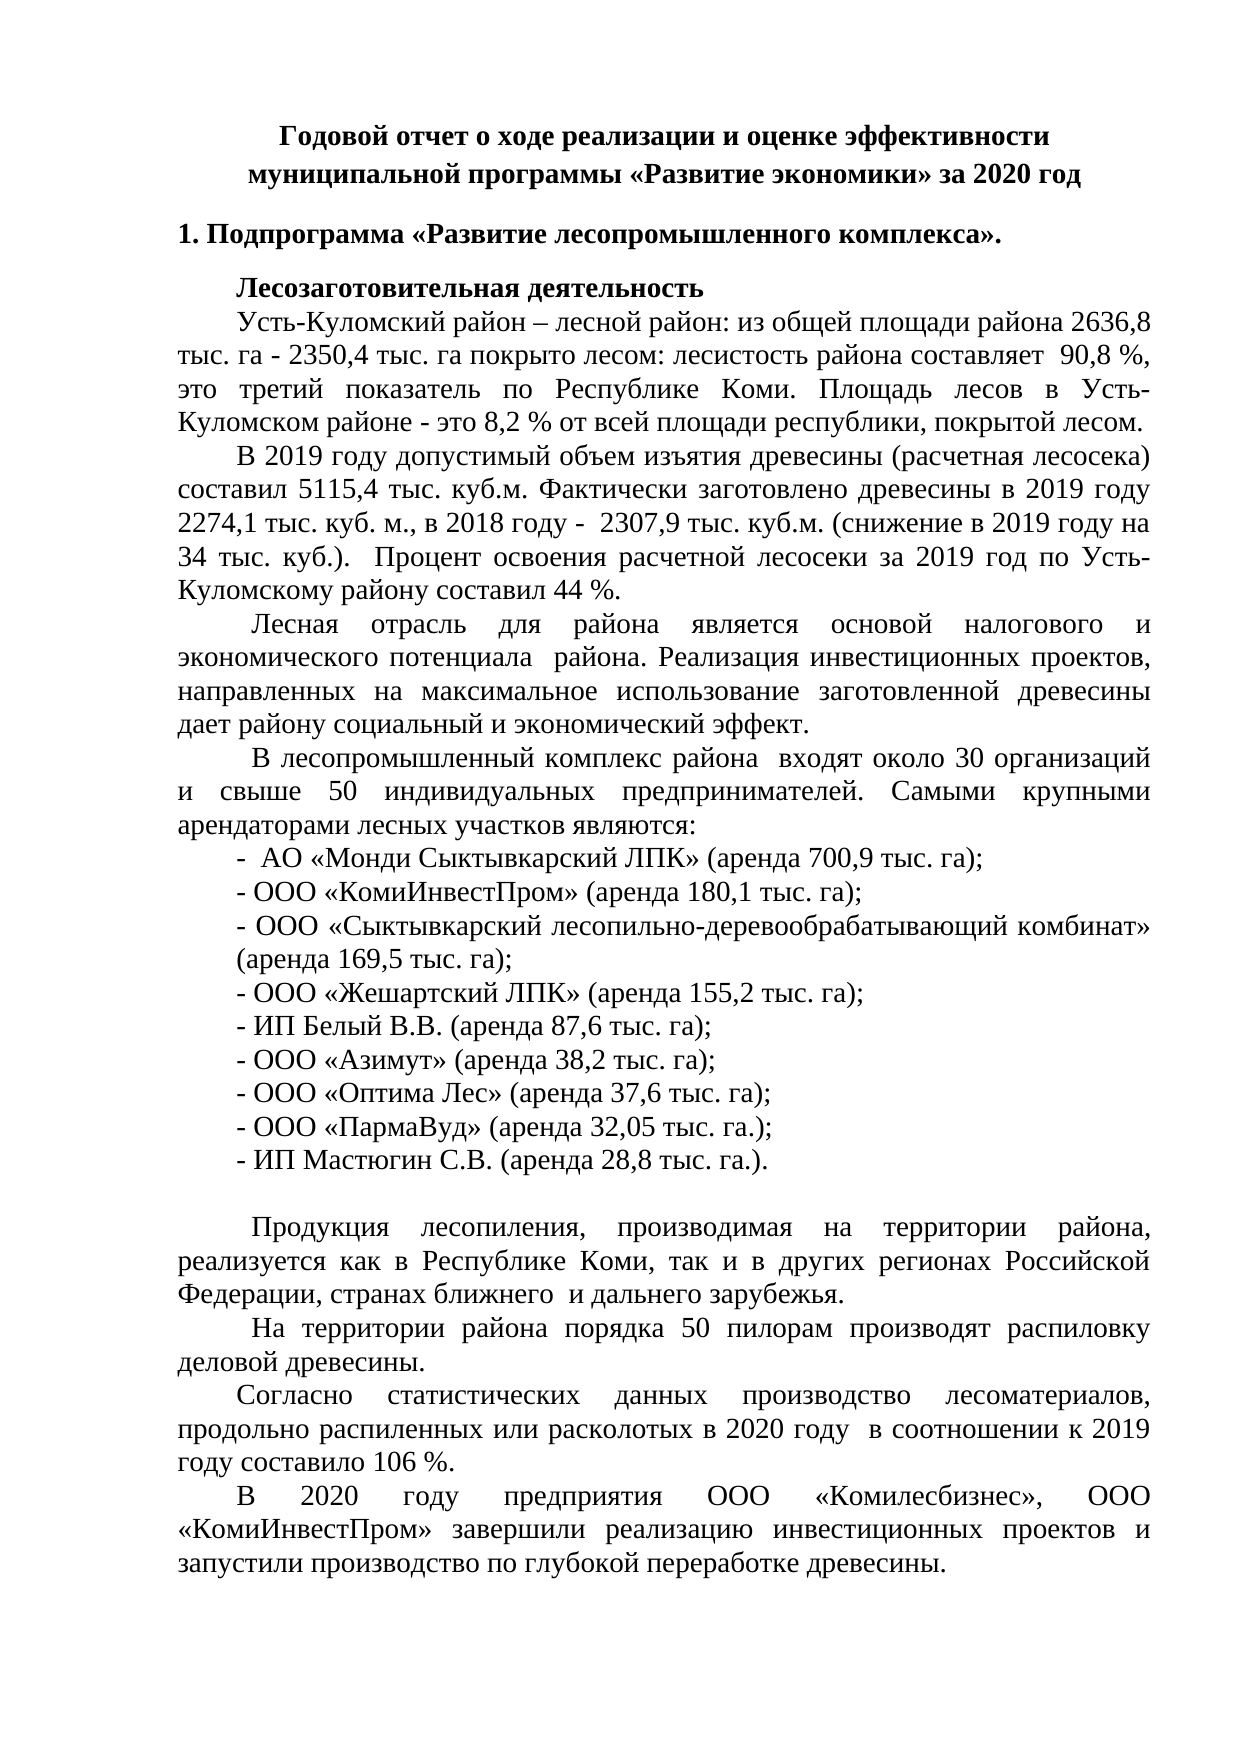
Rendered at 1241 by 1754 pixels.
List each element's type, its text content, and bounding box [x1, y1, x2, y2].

text - ИП Белый В.В. (аренда 87,6 тыс. га); [236, 1008, 1152, 1042]
text - ООО «Азимут» (аренда 38,2 тыс. га); [236, 1042, 1152, 1075]
text Продукция лесопиления, производимая на территории района, реализуется как в Республике Коми, так и в других регионах Российской Федерации, странах ближнего и дальнего зарубежья. [177, 1209, 1152, 1310]
text В 2020 году предприятия ООО «Комилесбизнес», ООО «КомиИнвестПром» завершили реализацию инвестиционных проектов и запустили производство по глубокой переработке древесины. [177, 1478, 1152, 1578]
text - ООО «Сыктывкарский лесопильно-деревообрабатывающий комбинат» (аренда 169,5 тыс. га); [236, 908, 1152, 975]
text Лесозаготовительная деятельность [177, 270, 1152, 304]
text - ООО «КомиИнвестПром» (аренда 180,1 тыс. га); [236, 874, 1152, 908]
text На территории района порядка 50 пилорам производят распиловку деловой древесины. [177, 1310, 1152, 1377]
text 1. Подпрограмма «Развитие лесопромышленного комплекса». [177, 216, 1152, 249]
text - ООО «ПармаВуд» (аренда 32,05 тыс. га.); [236, 1109, 1152, 1142]
text Лесная отрасль для района является основой налогового и экономического потенциала района. Реализация инвестиционных проектов, направленных на максимальное использование заготовленной древесины дает району социальный и экономический эффект. [177, 606, 1152, 740]
text - ООО «Оптима Лес» (аренда 37,6 тыс. га); [236, 1075, 1152, 1109]
text - ИП Мастюгин С.В. (аренда 28,8 тыс. га.). [236, 1142, 1152, 1176]
text Годовой отчет о ходе реализации и оценке эффективности муниципальной программы «Развитие экономики» за 2020 год [177, 118, 1152, 190]
text Согласно статистических данных производство лесоматериалов, продольно распиленных или расколотых в 2020 году в соотношении к 2019 году составило 106 %. [177, 1377, 1152, 1478]
text - ООО «Жешартский ЛПК» (аренда 155,2 тыс. га); [236, 975, 1152, 1008]
text Усть-Куломский район – лесной район: из общей площади района 2636,8 тыс. га - 2350,4 тыс. га покрыто лесом: лесистость района составляет 90,8 %, это третий показатель по Республике Коми. Площадь лесов в Усть-Куломском районе - это 8,2 % от всей площади республики, покрытой лесом. [177, 304, 1152, 438]
text В лесопромышленный комплекс района входят около 30 организаций и свыше 50 индивидуальных предпринимателей. Самыми крупными арендаторами лесных участков являются: [177, 740, 1152, 841]
text В 2019 году допустимый объем изъятия древесины (расчетная лесосека) составил 5115,4 тыс. куб.м. Фактически заготовлено древесины в 2019 году 2274,1 тыс. куб. м., в 2018 году - 2307,9 тыс. куб.м. (снижение в 2019 году на 34 тыс. куб.). Процент освоения расчетной лесосеки за 2019 год по Усть-Куломскому району составил 44 %. [177, 438, 1152, 606]
text - АО «Монди Сыктывкарский ЛПК» (аренда 700,9 тыс. га); [236, 841, 1152, 874]
